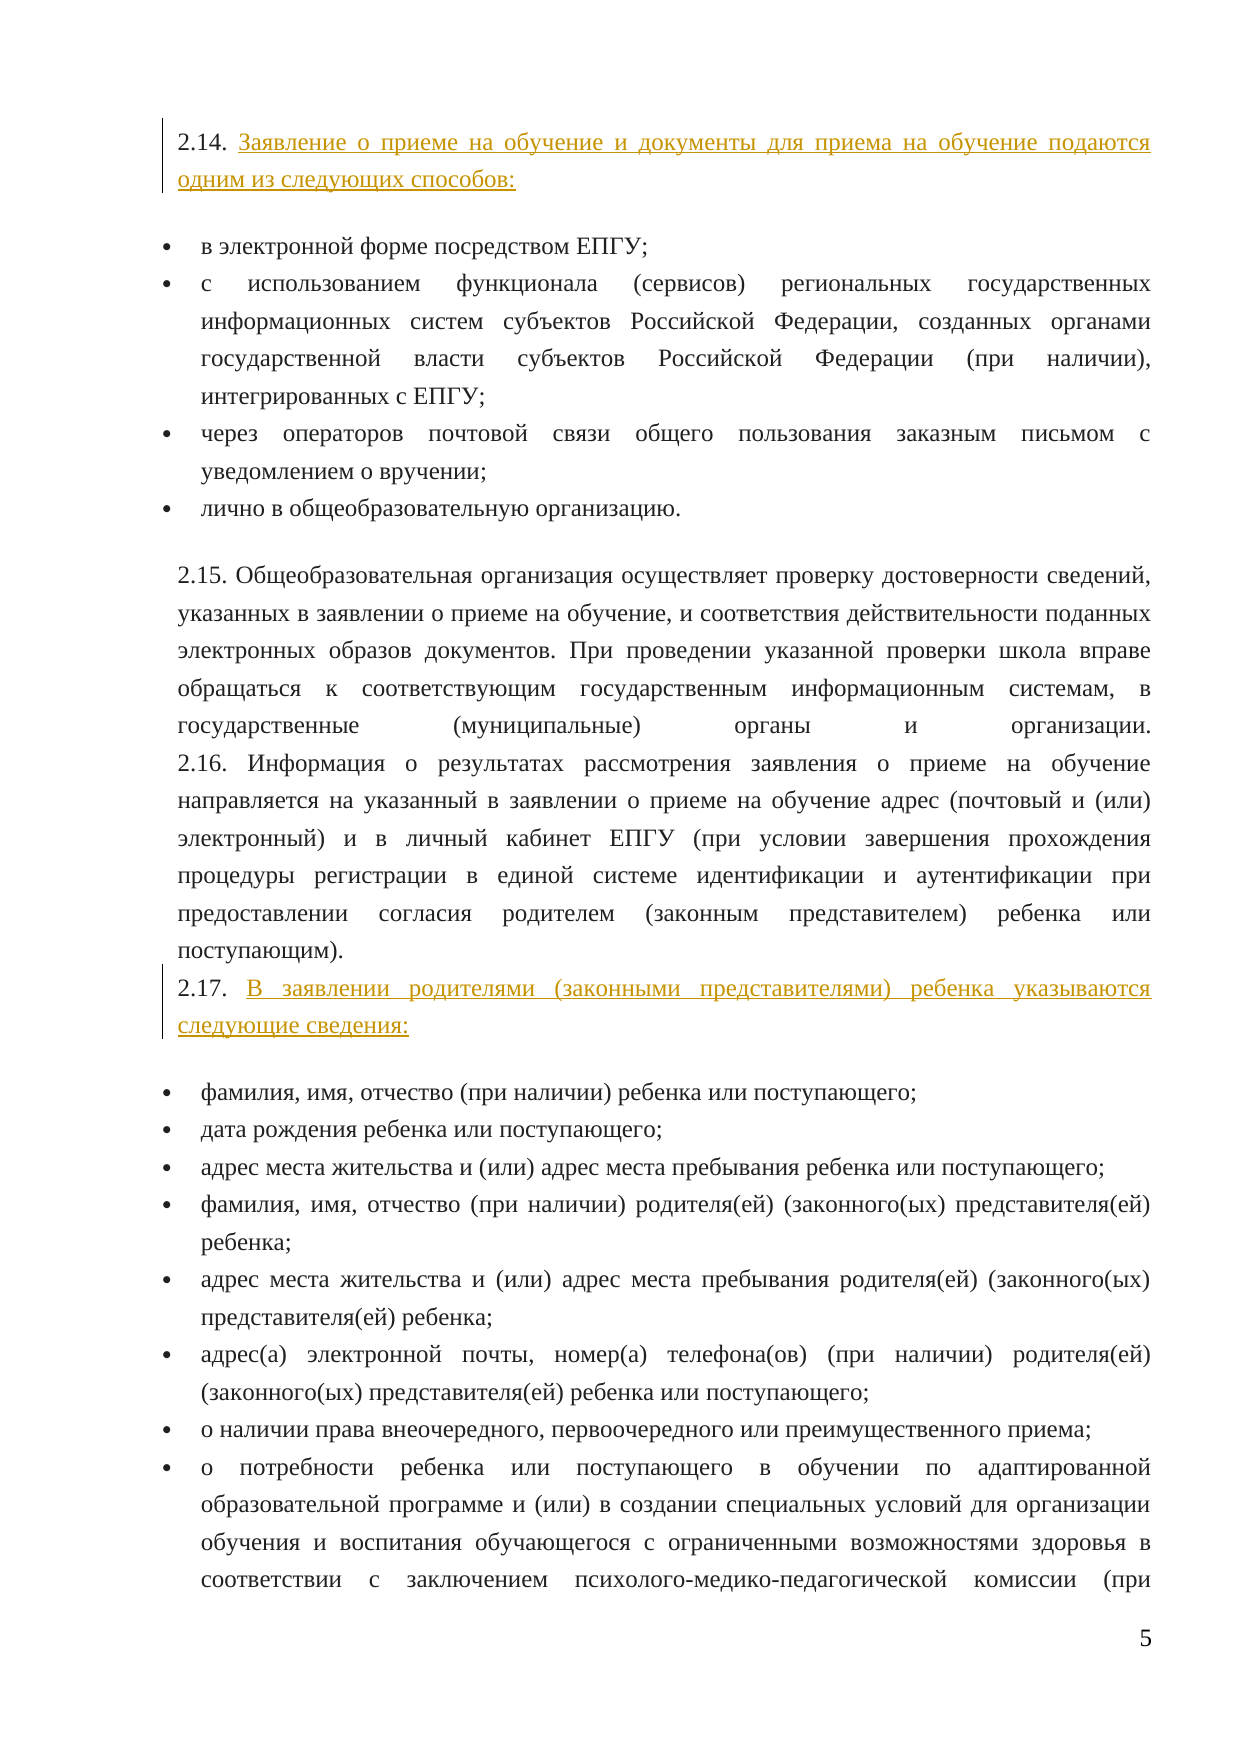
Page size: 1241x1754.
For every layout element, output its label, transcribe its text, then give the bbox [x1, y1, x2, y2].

list адрес места жительства и (или) адрес места пребывания ребенка или поступающего; [163, 1143, 1152, 1181]
list о наличии права внеочередного, первоочередного или преимущественного приема; [163, 1406, 1152, 1443]
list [163, 1443, 1152, 1593]
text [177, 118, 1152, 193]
text 2.15. Общеобразовательная организация осуществляет проверку достоверности сведений, указанных в заявлении о приеме на обучение, и соответствия действительности поданных электронных образов документов. При проведении указанной проверки школа вправе обращаться к соответствующим государственным информационным системам, в государственные (муниципальные) органы и организации. 2.16. Информация о результатах рассмотрения заявления о приеме на обучение направляется на указанный в заявлении о приеме на обучение адрес (почтовый и (или) электронный) и в личный кабинет ЕПГУ (при условии завершения прохождения процедуры регистрации в единой системе идентификации и аутентификации при предоставлении согласия родителем (законным представителем) ребенка или поступающим). 2.17. [177, 551, 1152, 1039]
list дата рождения ребенка или поступающего; [163, 1106, 1152, 1143]
list фамилия, имя, отчество (при наличии) ребенка или поступающего; [163, 1068, 1152, 1106]
list фамилия, имя, отчество (при наличии) родителя(ей) (законного(ых) представителя(ей) ребенка; [163, 1181, 1152, 1256]
list через операторов почтовой связи общего пользования заказным письмом с уведомлением о вручении; [163, 410, 1152, 485]
list лично в общеобразовательную организацию. [163, 485, 1152, 522]
list в электронной форме посредством ЕПГУ; [163, 222, 1152, 260]
list адрес места жительства и (или) адрес места пребывания родителя(ей) (законного(ых) представителя(ей) ребенка; [163, 1256, 1152, 1331]
list адрес(а) электронной почты, номер(а) телефона(ов) (при наличии) родителя(ей) (законного(ых) представителя(ей) ребенка или поступающего; [163, 1331, 1152, 1406]
list с использованием функционала (сервисов) региональных государственных информационных систем субъектов Российской Федерации, созданных органами государственной власти субъектов Российской Федерации (при наличии), интегрированных с ЕПГУ; [163, 260, 1152, 410]
